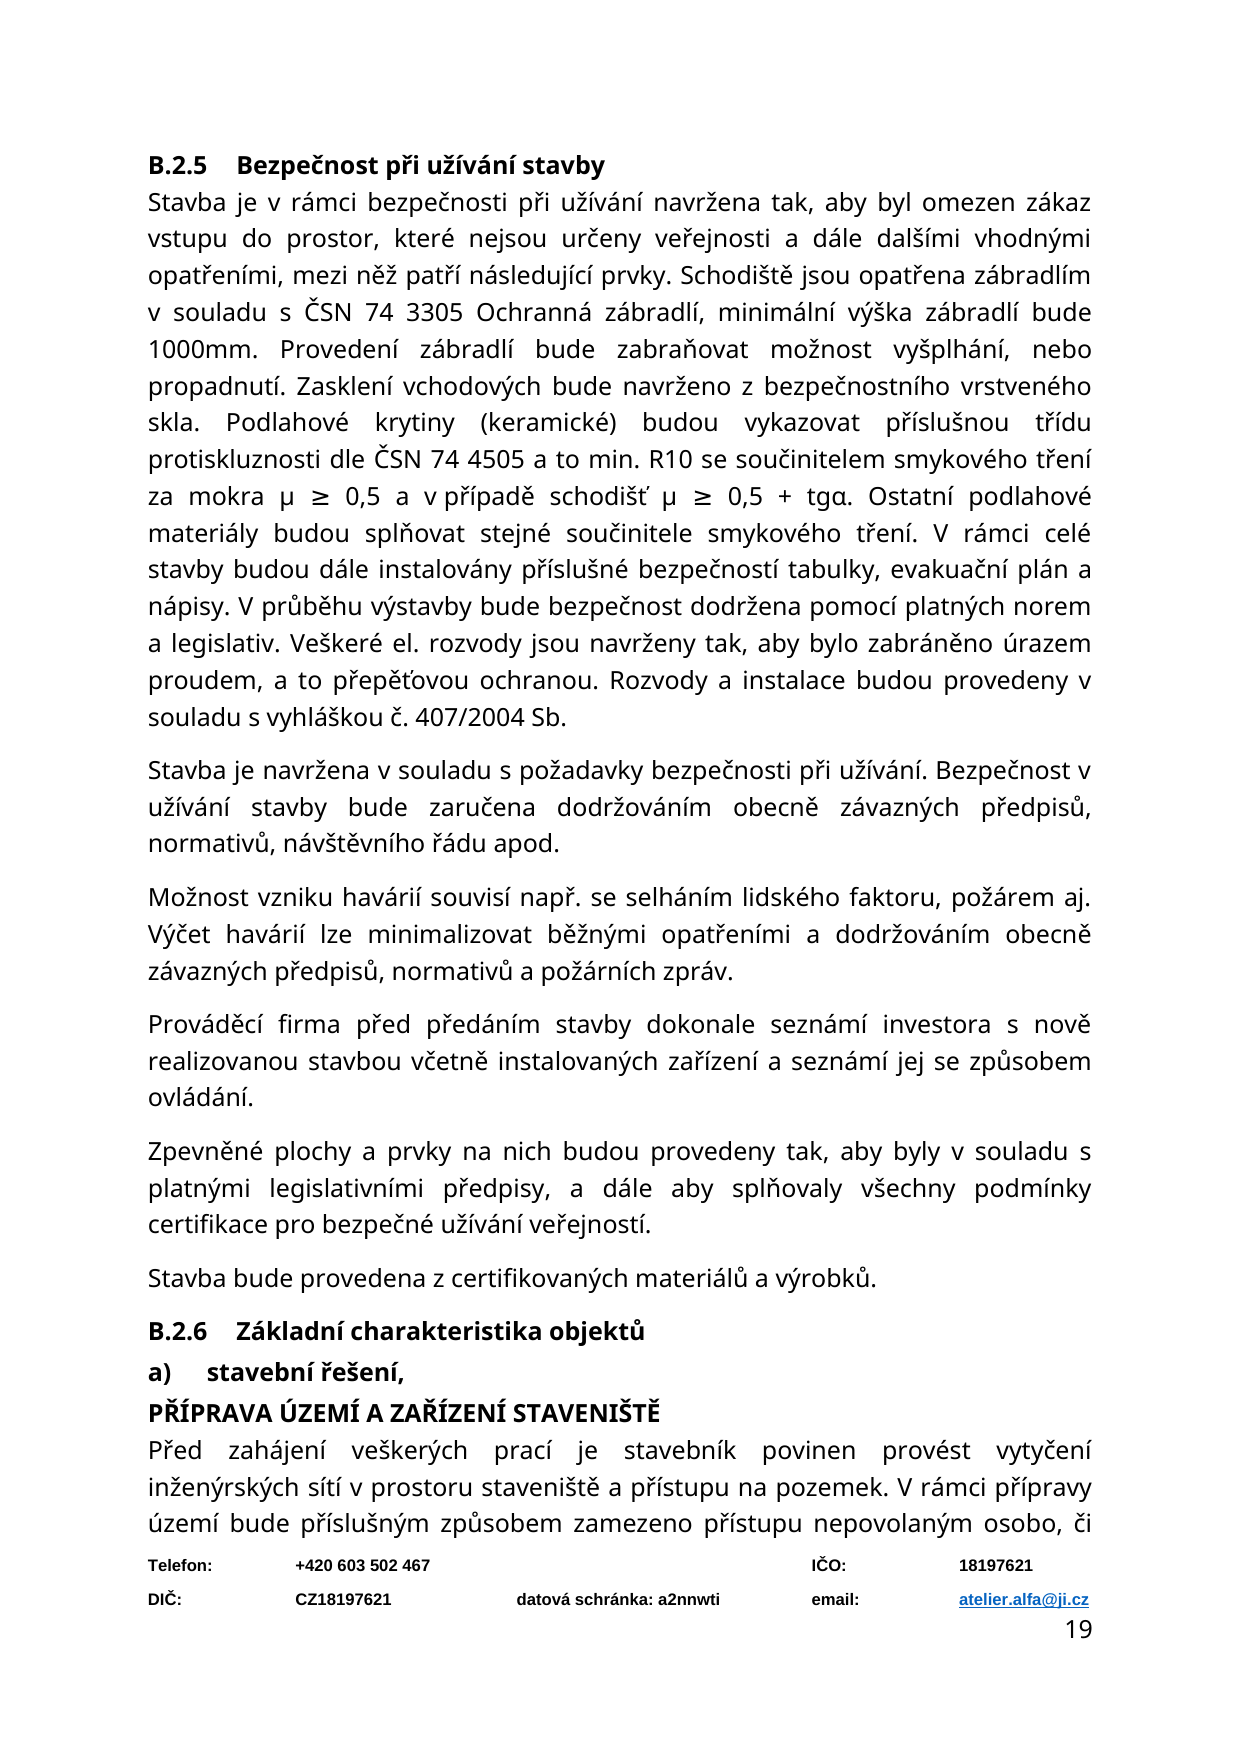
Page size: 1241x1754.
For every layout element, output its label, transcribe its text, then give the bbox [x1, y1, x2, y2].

text Zpevněné plochy a prvky na nich budou provedeny tak, aby byly v souladu s platnými legislativními předpisy, a dále aby splňovaly všechny podmínky certifikace pro bezpečné užívání veřejností. [148, 1133, 1093, 1241]
text Možnost vzniku havárií souvisí např. se selháním lidského faktoru, požárem aj. Výčet havárií lze minimalizovat běžnými opatřeními a dodržováním obecně závazných předpisů, normativů a požárních zpráv. [148, 879, 1093, 987]
subtitle PŘÍPRAVA ÚZEMÍ A ZAŘÍZENÍ STAVENIŠTĚ [148, 1396, 1093, 1430]
subtitle Bezpečnost při užívání stavby [148, 148, 1093, 182]
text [148, 1433, 1093, 1540]
text Stavba je v rámci bezpečnosti při užívání navržena tak, aby byl omezen zákaz vstupu do prostor, které nejsou určeny veřejnosti a dále dalšími vhodnými opatřeními, mezi něž patří následující prvky. Schodiště jsou opatřena zábradlím v souladu s ČSN 74 3305 Ochranná zábradlí, minimální výška zábradlí bude 1000mm. Provedení zábradlí bude zabraňovat možnost vyšplhání, nebo propadnutí. Zasklení vchodových bude navrženo z bezpečnostního vrstveného skla. Podlahové krytiny (keramické) budou vykazovat příslušnou třídu protiskluznosti dle ČSN 74 4505 a to min. R10 se součinitelem smykového tření za mokra μ ≥ 0,5 a v případě schodišť μ ≥ 0,5 + tgα. Ostatní podlahové materiály budou splňovat stejné součinitele smykového tření. V rámci celé stavby budou dále instalovány příslušné bezpečností tabulky, evakuační plán a nápisy. V průběhu výstavby bude bezpečnost dodržena pomocí platných norem a legislativ. Veškeré el. rozvody jsou navrženy tak, aby bylo zabráněno úrazem proudem, a to přepěťovou ochranou. Rozvody a instalace budou provedeny v souladu s vyhláškou č. 407/2004 Sb. [148, 184, 1093, 733]
text Prováděcí firma před předáním stavby dokonale seznámí investora s nově realizovanou stavbou včetně instalovaných zařízení a seznámí jej se způsobem ovládání. [148, 1007, 1093, 1114]
subtitle Základní charakteristika objektů [148, 1314, 1093, 1348]
subtitle stavební řešení, [148, 1355, 1093, 1389]
text Stavba bude provedena z certifikovaných materiálů a výrobků. [148, 1261, 1093, 1294]
text Stavba je navržena v souladu s požadavky bezpečnosti při užívání. Bezpečnost v užívání stavby bude zaručena dodržováním obecně závazných předpisů, normativů, návštěvního řádu apod. [148, 753, 1093, 860]
